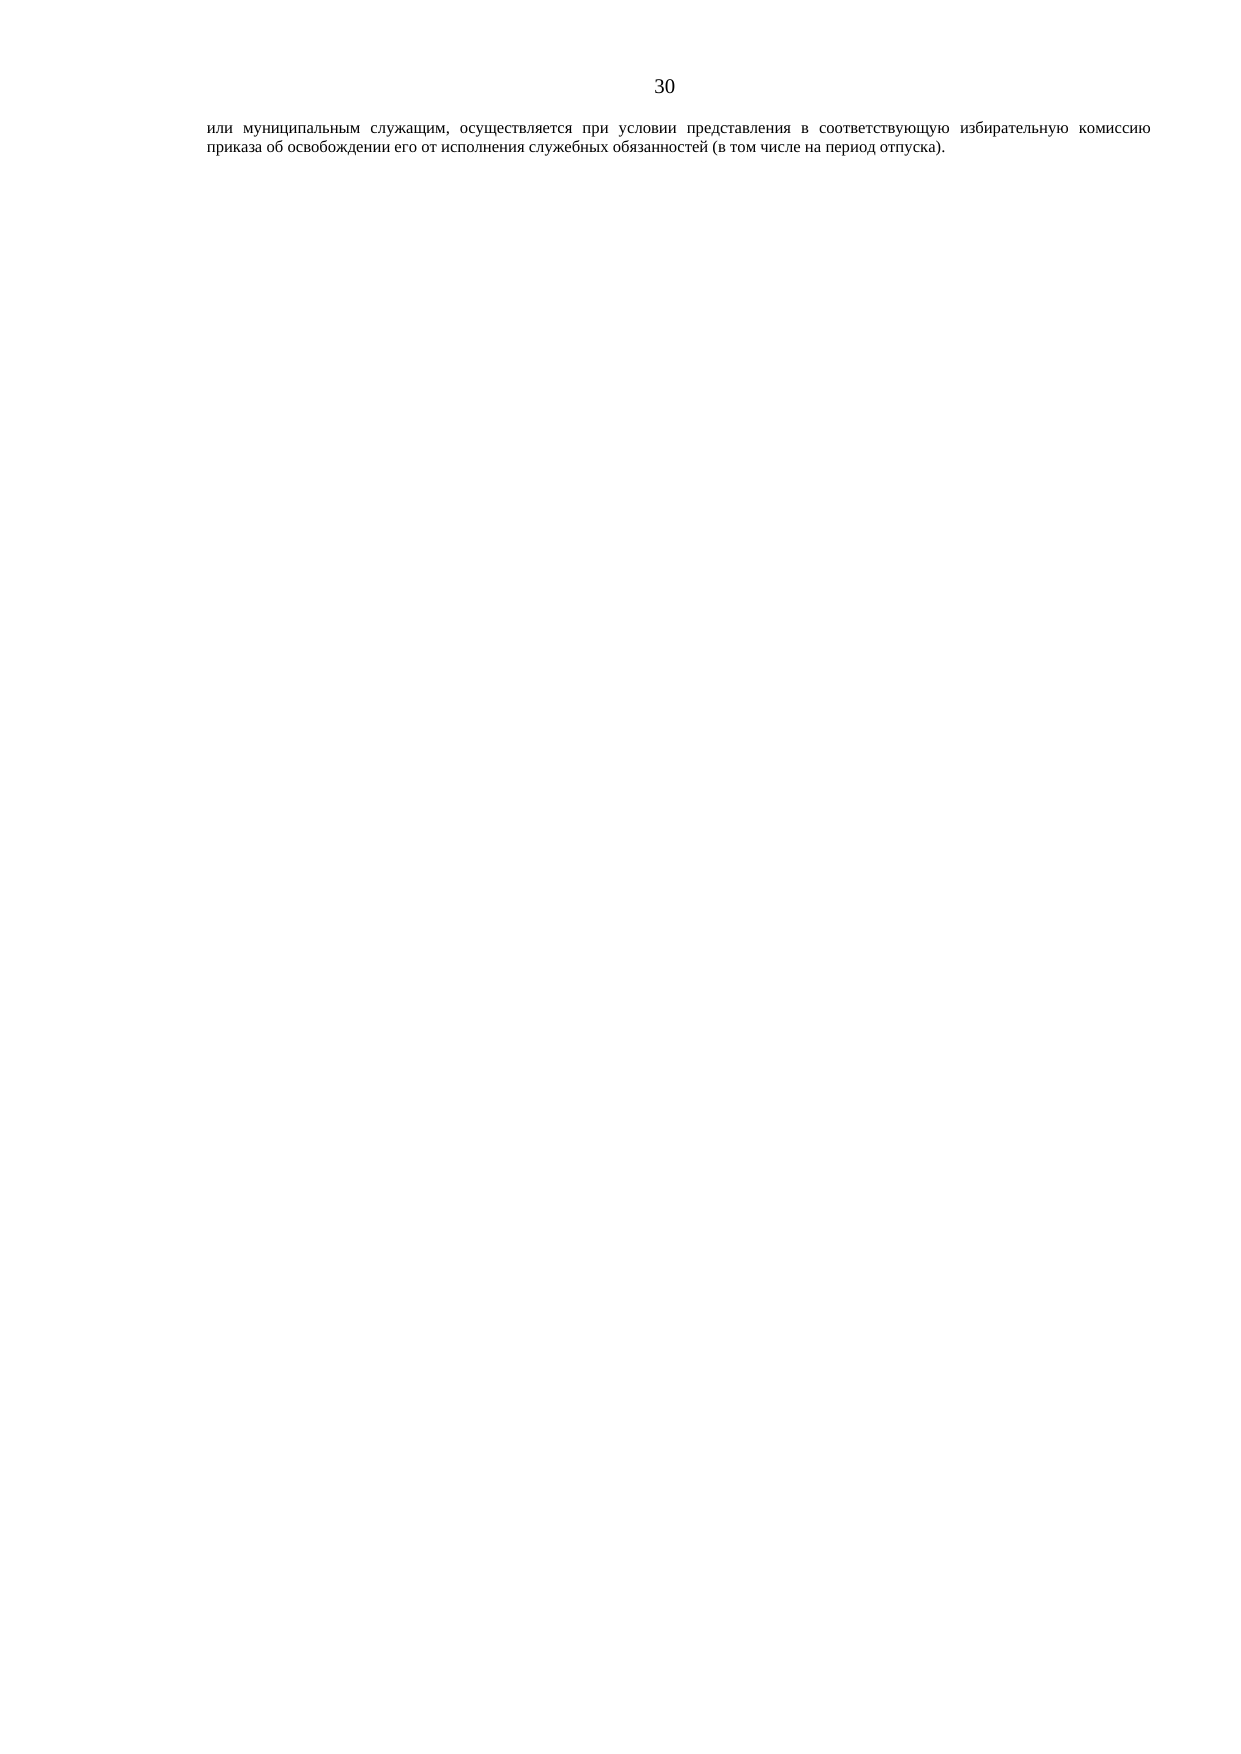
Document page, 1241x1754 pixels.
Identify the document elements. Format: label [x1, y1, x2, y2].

text [207, 118, 1152, 156]
